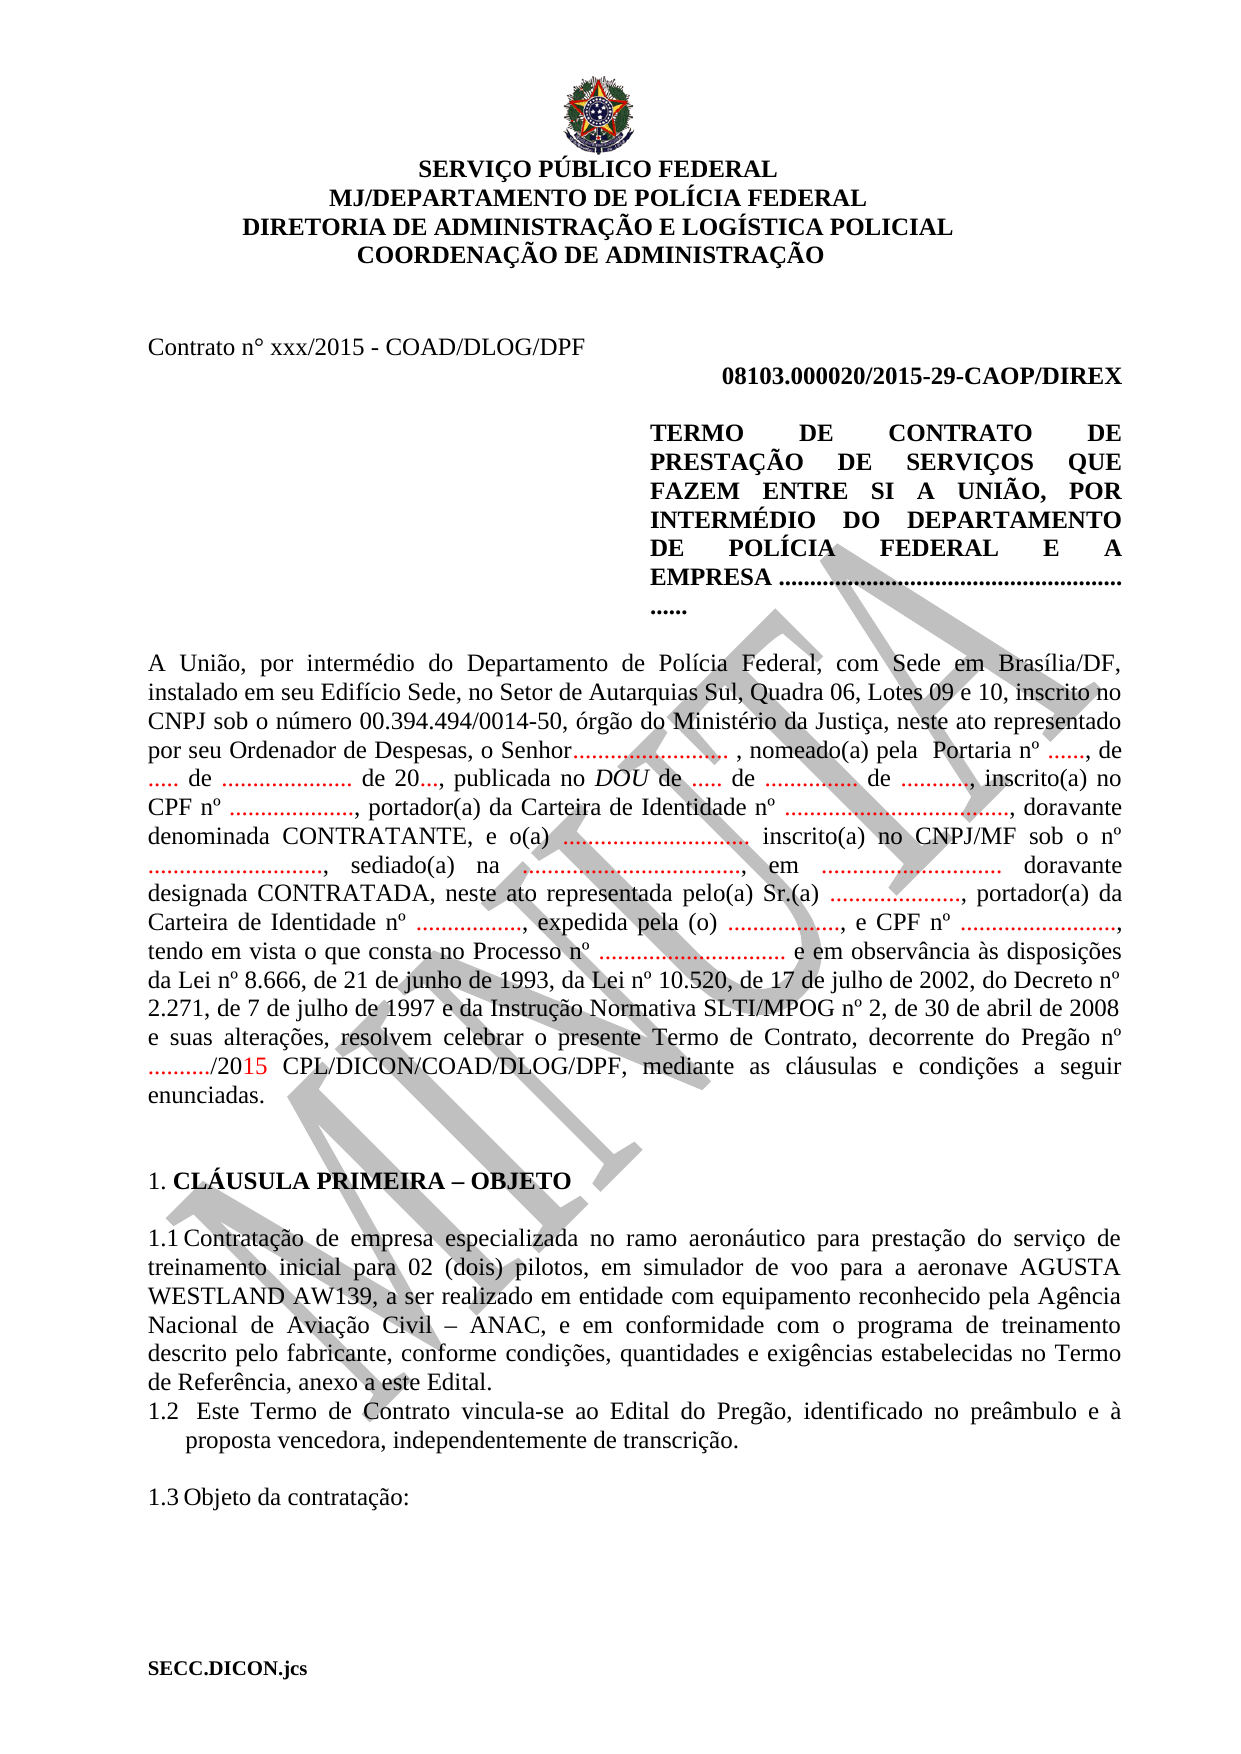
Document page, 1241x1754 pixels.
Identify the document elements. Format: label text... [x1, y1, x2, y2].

list Contratação de empresa especializada no ramo aeronáutico para prestação do serviço de treinamento inicial para 02 (dois) pilotos, em simulador de voo para a aeronave AGUSTA WESTLAND AW139, a ser realizado em entidade com equipamento reconhecido pela Agência Nacional de Aviação Civil – ANAC, e em conformidade com o programa de treinamento descrito pelo fabricante, conforme condições, quantidades e exigências estabelecidas no Termo de Referência, anexo a este Edital. [148, 1223, 1122, 1396]
list CLÁUSULA PRIMEIRA – OBJETO [148, 1166, 1122, 1195]
text TERMO DE CONTRATO DE PRESTAÇÃO DE SERVIÇOS QUE FAZEM ENTRE SI A UNIÃO, POR INTERMÉDIO DO DEPARTAMENTO DE POLÍCIA FEDERAL E A EMPRESA ............................................................. [650, 418, 1122, 620]
text Contrato n° xxx/2015 - COAD/DLOG/DPF [148, 332, 1122, 361]
text 08103.000020/2015-29-CAOP/DIREX [148, 361, 1122, 390]
list Este Termo de Contrato vincula-se ao Edital do Pregão, identificado no preâmbulo e à proposta vencedora, independentemente de transcrição. [148, 1396, 1122, 1453]
text A União, por intermédio do Departamento de Polícia Federal, com Sede em Brasília/DF, instalado em seu Edifício Sede, no Setor de Autarquias Sul, Quadra 06, Lotes 09 e 10, inscrito no CNPJ sob o número 00.394.494/0014-50, órgão do Ministério da Justiça, neste ato representado por seu Ordenador de Despesas, o Senhor......................... , nomeado(a) pela Portaria nº ......, de ..... de ..................... de 20..., publicada no DOU de ..... de ............... de ..........., inscrito(a) no CPF nº ...................., portador(a) da Carteira de Identidade nº ...................................., doravante denominada CONTRATANTE, e o(a) .............................. inscrito(a) no CNPJ/MF sob o nº ............................, sediado(a) na ..................................., em ............................. doravante designada CONTRATADA, neste ato representada pelo(a) Sr.(a) ....................., portador(a) da Carteira de Identidade nº ................., expedida pela (o) .................., e CPF nº ........................., tendo em vista o que consta no Processo nº .............................. e em observância às disposições da Lei nº 8.666, de 21 de junho de 1993, da Lei nº 10.520, de 17 de julho de 2002, do Decreto nº 2.271, de 7 de julho de 1997 e da Instrução Normativa SLTI/MPOG nº 2, de 30 de abril de 2008 e suas alterações, resolvem celebrar o presente Termo de Contrato, decorrente do Pregão nº ........../2015 CPL/DICON/COAD/DLOG/DPF, mediante as cláusulas e condições a seguir enunciadas. [148, 648, 1122, 1108]
picture [559, 73, 637, 155]
list Objeto da contratação: [148, 1482, 1122, 1511]
